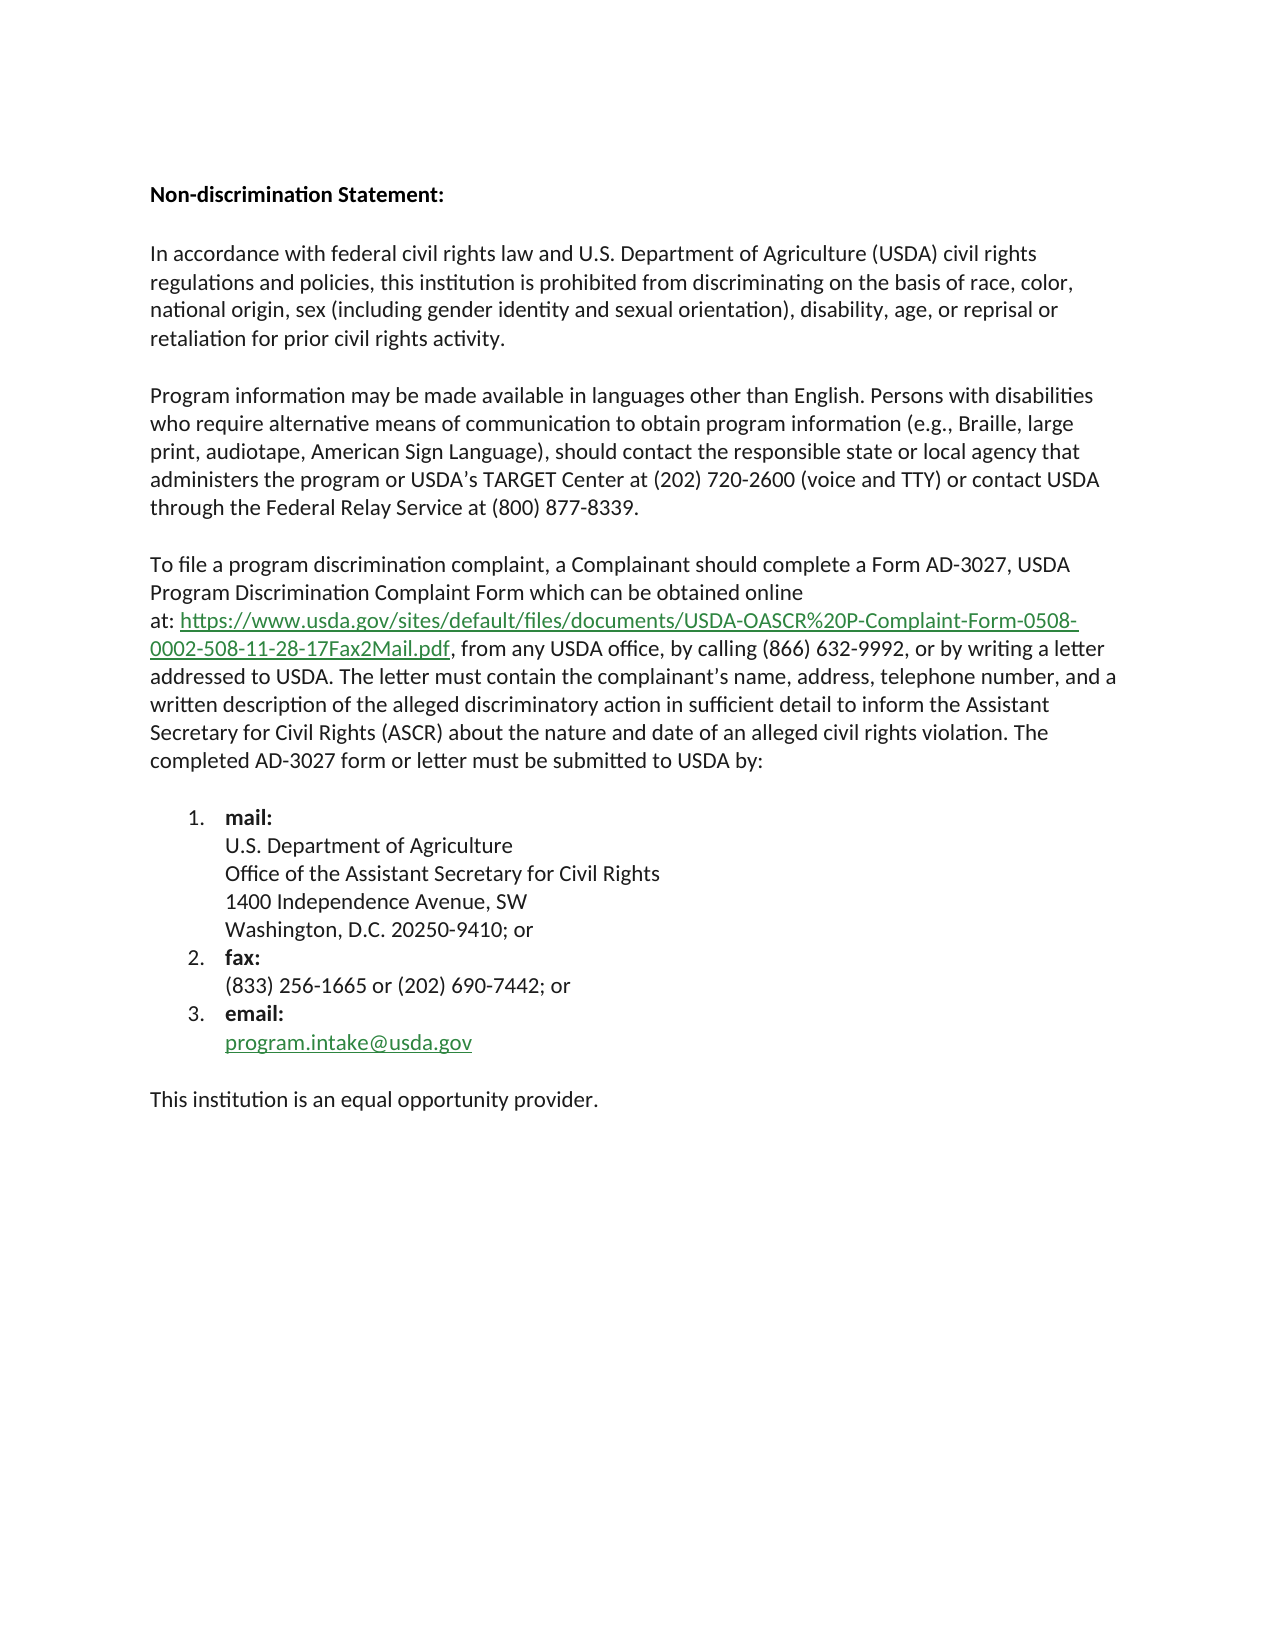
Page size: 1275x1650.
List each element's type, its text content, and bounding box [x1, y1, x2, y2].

list mail: U.S. Department of Agriculture Office of the Assistant Secretary for Civil Rights 1400 Independence Avenue, SW Washington, D.C. 20250-9410; or [187, 803, 1125, 943]
text Program information may be made available in languages other than English. Persons with disabilities who require alternative means of communication to obtain program information (e.g., Braille, large print, audiotape, American Sign Language), should contact the responsible state or local agency that administers the program or USDA’s TARGET Center at (202) 720-2600 (voice and TTY) or contact USDA through the Federal Relay Service at (800) 877-8339. [150, 381, 1125, 521]
text This institution is an equal opportunity provider. [150, 1085, 1125, 1113]
text Non-discrimination Statement: [150, 180, 1125, 208]
text To file a program discrimination complaint, a Complainant should complete a Form AD-3027, USDA Program Discrimination Complaint Form which can be obtained online at: https://www.usda.gov/sites/default/files/documents/USDA-OASCR%20P-Complaint-Form-0508-0002-508-11-28-17Fax2Mail.pdf, from any USDA office, by calling (866) 632-9992, or by writing a letter addressed to USDA. The letter must contain the complainant’s name, address, telephone number, and a written description of the alleged discriminatory action in sufficient detail to inform the Assistant Secretary for Civil Rights (ASCR) about the nature and date of an alleged civil rights violation. The completed AD-3027 form or letter must be submitted to USDA by: [150, 550, 1125, 774]
list email: program.intake@usda.gov [187, 999, 1125, 1056]
text In accordance with federal civil rights law and U.S. Department of Agriculture (USDA) civil rights regulations and policies, this institution is prohibited from discriminating on the basis of race, color, national origin, sex (including gender identity and sexual orientation), disability, age, or reprisal or retaliation for prior civil rights activity. [150, 239, 1125, 352]
list fax: (833) 256-1665 or (202) 690-7442; or [187, 943, 1125, 999]
